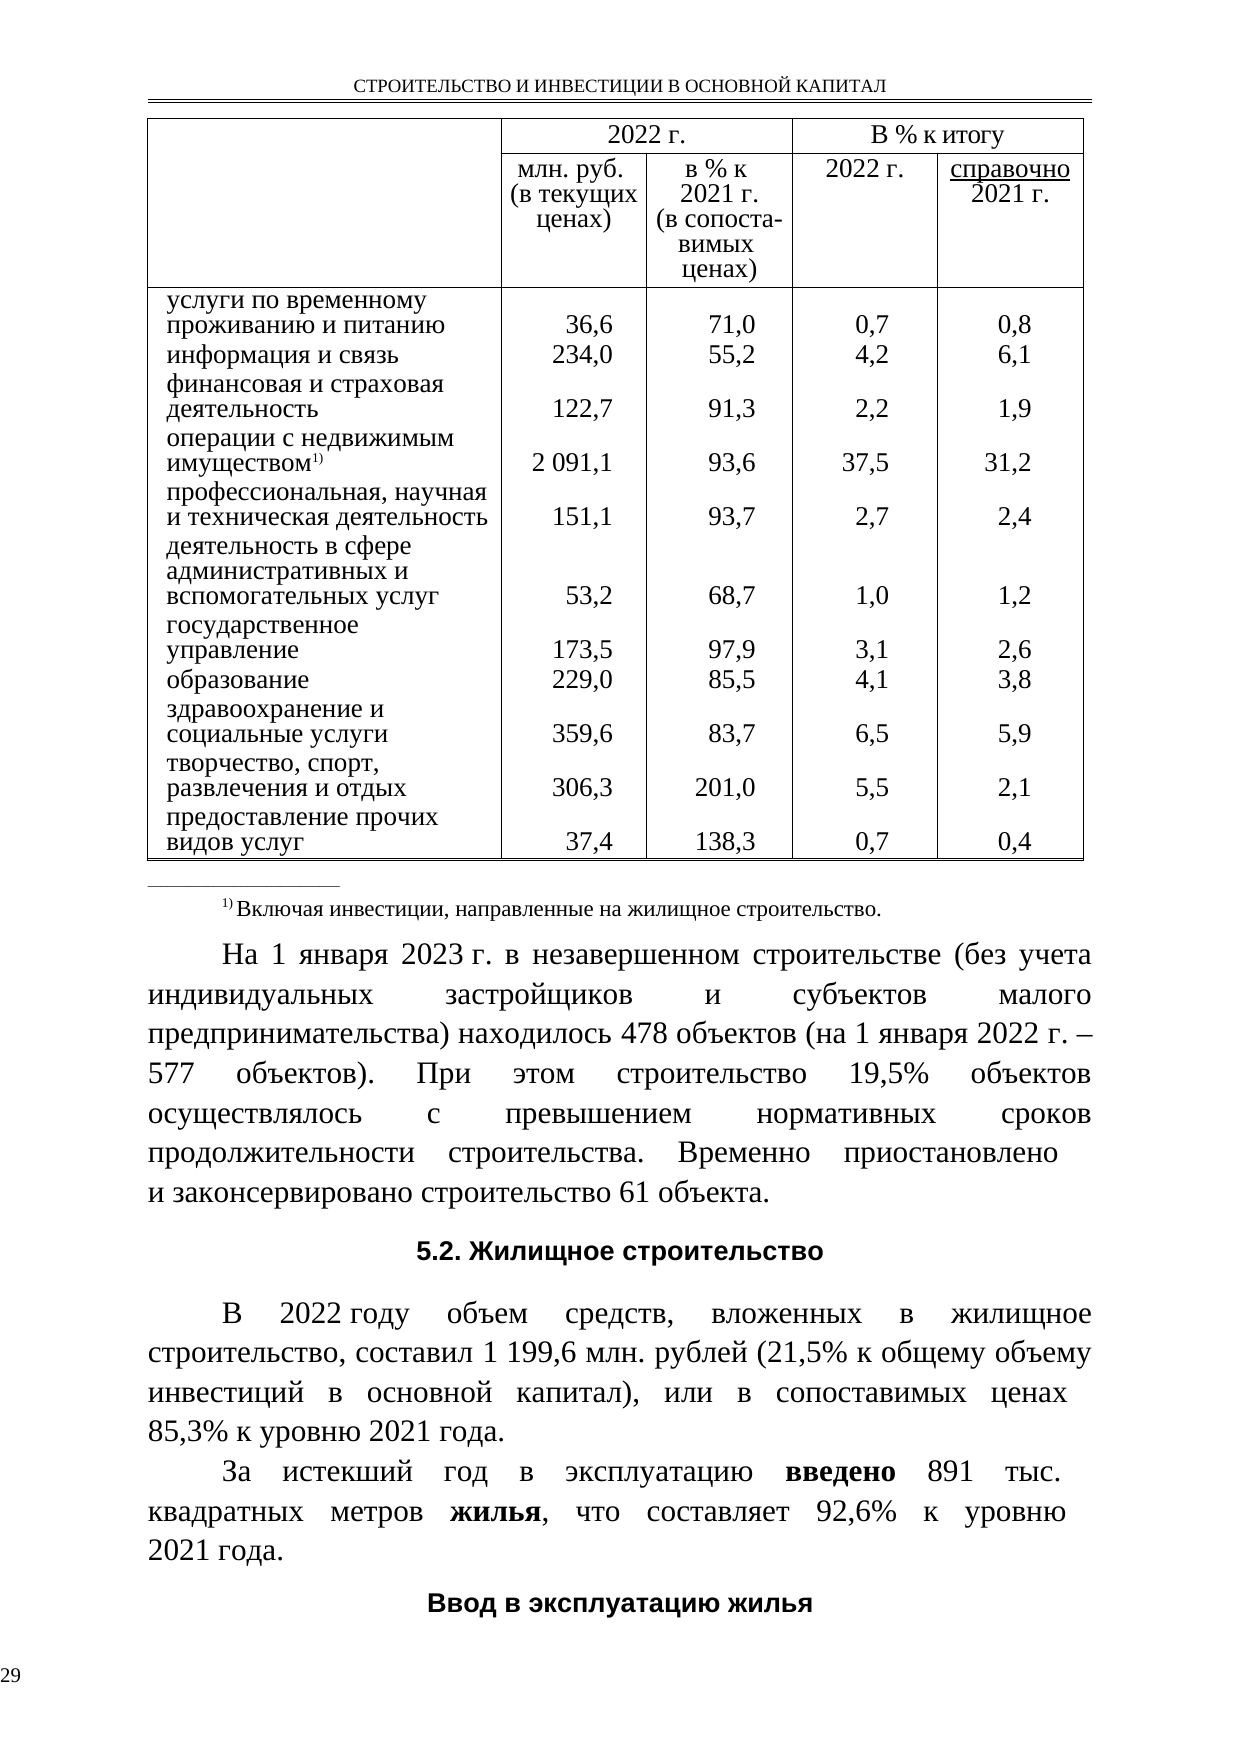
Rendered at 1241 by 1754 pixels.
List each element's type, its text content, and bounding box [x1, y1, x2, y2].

table_cell 5,9 [938, 695, 1083, 749]
text За истекший год в эксплуатацию введено 891 тыс. квадратных метров жилья, что составляет 92,6% к уровню 2021 года. [148, 1450, 1092, 1568]
text В 2022 году объем средств, вложенных в жилищное строительство, составил 1 199,6 млн. рублей (21,5% к общему объему инвестиций в основной капитал), или в сопоставимых ценах 85,3% к уровню 2021 года. [148, 1291, 1092, 1450]
table_cell 359,6 [502, 695, 646, 749]
table_cell 53,2 [502, 533, 646, 612]
table_cell 37,5 [793, 424, 937, 478]
table_cell 3,1 [793, 612, 937, 666]
table_cell 93,6 [647, 424, 792, 478]
text 5.2. Жилищное строительство [148, 1235, 1092, 1266]
table_cell 1,2 [938, 533, 1083, 612]
table_cell предоставление прочих видов услуг [148, 804, 501, 858]
table_cell 91,3 [647, 370, 792, 424]
table_cell 234,0 [502, 341, 646, 370]
table_cell 2022 г. [793, 154, 937, 287]
table_cell деятельность в сфере административных и вспомогательных услуг [148, 533, 501, 612]
table_cell 5,5 [793, 749, 937, 803]
table_cell 1,9 [938, 370, 1083, 424]
table_cell 2,2 [793, 370, 937, 424]
table_cell 138,3 [647, 804, 792, 858]
table_header 2022 г. [502, 119, 792, 152]
text На 1 января 2023 г. в незавершенном строительстве (без учета индивидуальных застройщиков и субъектов малого предпринимательства) находилось 478 объектов (на 1 января 2022 г. – 577 объектов). При этом строительство 19,5% объектов осуществлялось с превышением нормативных сроков продолжительности строительства. Временно приостановлено и законсервировано строительство 61 объекта. [148, 933, 1092, 1210]
table_cell справочно 2021 г. [938, 154, 1083, 287]
table_cell 36,6 [502, 288, 646, 341]
table_cell 85,5 [647, 666, 792, 695]
table_cell 2,7 [793, 479, 937, 533]
table_cell 2,1 [938, 749, 1083, 803]
table_cell государственное управление [148, 612, 501, 666]
table_cell 0,7 [793, 804, 937, 858]
table_cell млн. руб. (в текущих ценах) [502, 154, 646, 287]
text Ввод в эксплуатацию жилья [148, 1589, 1092, 1618]
table_cell 1,0 [793, 533, 937, 612]
table_cell 68,7 [647, 533, 792, 612]
table_cell 83,7 [647, 695, 792, 749]
table_cell в % к 2021 г. (в сопоста-вимых ценах) [647, 154, 792, 287]
table_cell образование [148, 666, 501, 695]
table_cell 6,1 [938, 341, 1083, 370]
text 1) Включая инвестиции, направленные на жилищное строительство. [148, 900, 1092, 921]
table_cell 201,0 [647, 749, 792, 803]
table_header В % к итогу [793, 119, 1083, 152]
table_cell здравоохранение и социальные услуги [148, 695, 501, 749]
table_cell финансовая и страховая деятельность [148, 370, 501, 424]
table_cell информация и связь [148, 341, 501, 370]
table_cell творчество, спорт, развлечения и отдых [148, 749, 501, 803]
table_cell 0,7 [793, 288, 937, 341]
table_cell 4,1 [793, 666, 937, 695]
table_cell 55,2 [647, 341, 792, 370]
text _____________________________ [148, 873, 1092, 900]
table_cell 97,9 [647, 612, 792, 666]
table_cell 93,7 [647, 479, 792, 533]
table_cell 2 091,1 [502, 424, 646, 478]
table_cell услуги по временному проживанию и питанию [148, 288, 501, 341]
table_cell 4,2 [793, 341, 937, 370]
table_cell операции с недвижимым имуществом1) [148, 424, 501, 478]
table_cell 2,4 [938, 479, 1083, 533]
table_cell 173,5 [502, 612, 646, 666]
table_cell 0,4 [938, 804, 1083, 858]
table_cell 2,6 [938, 612, 1083, 666]
table_cell 122,7 [502, 370, 646, 424]
table_cell 151,1 [502, 479, 646, 533]
table_cell 306,3 [502, 749, 646, 803]
table_cell 229,0 [502, 666, 646, 695]
table_header [148, 119, 501, 287]
table_cell 71,0 [647, 288, 792, 341]
table_cell 3,8 [938, 666, 1083, 695]
table_cell 31,2 [938, 424, 1083, 478]
table_cell 0,8 [938, 288, 1083, 341]
table_cell профессиональная, научная и техническая деятельность [148, 479, 501, 533]
table_cell 37,4 [502, 804, 646, 858]
table_cell 6,5 [793, 695, 937, 749]
